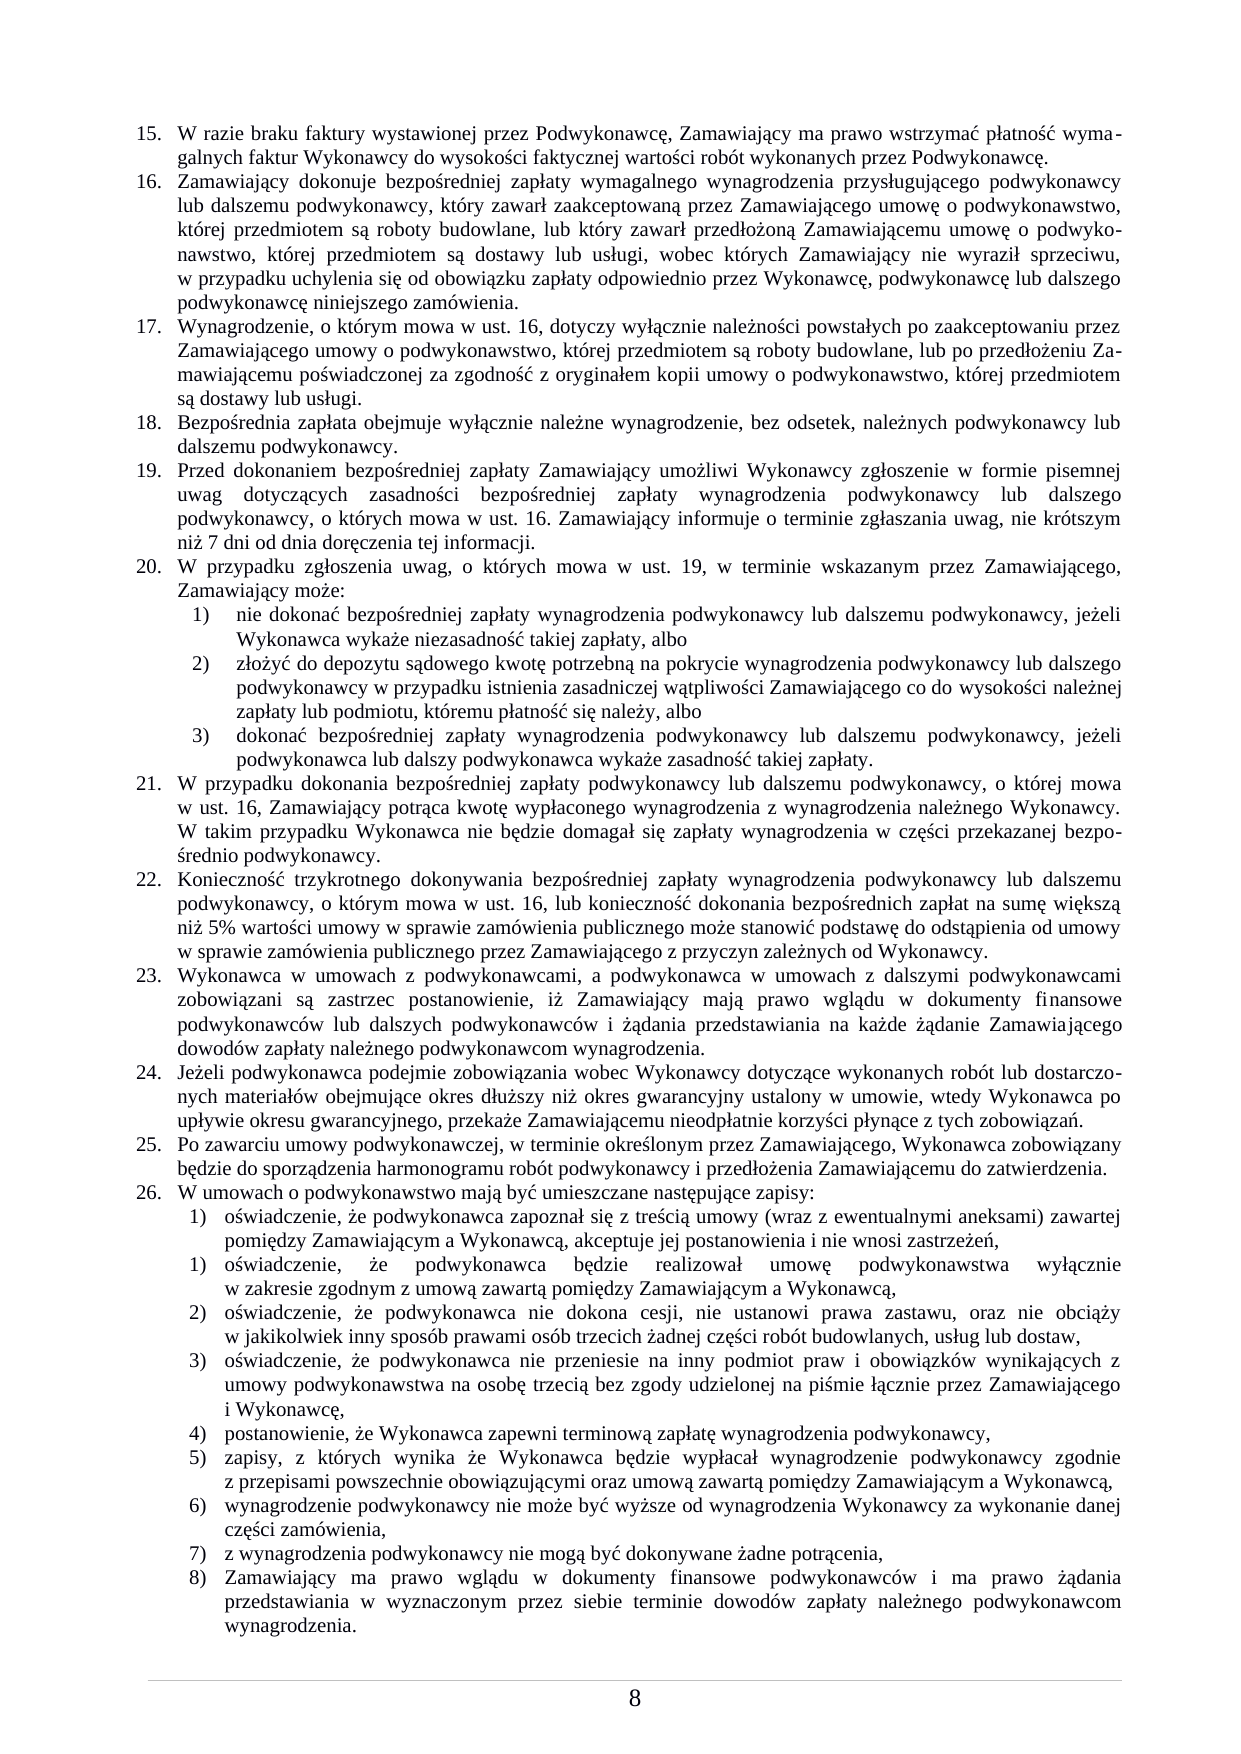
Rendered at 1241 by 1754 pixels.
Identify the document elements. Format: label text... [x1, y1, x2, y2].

text 16. Zamawiający dokonuje bezpośredniej zapłaty wymagalnego wynagrodzenia przysługującego podwykonawcy lub dalszemu podwykonawcy, który zawarł zaakceptowaną przez Zamawiającego umowę o podwykonawstwo, której przedmiotem są roboty budowlane, lub który zawarł przedłożoną Zamawiającemu umowę o podwykonawstwo, której przedmiotem są dostawy lub usługi, wobec których Zamawiający nie wyraził sprzeciwu, w przypadku uchylenia się od obowiązku zapłaty odpowiednio przez Wykonawcę, podwykonawcę lub dalszego podwykonawcę niniejszego zamówienia. [136, 169, 1122, 314]
list oświadczenie, że podwykonawca będzie realizował umowę podwykonawstwa wyłącznie w zakresie zgodnym z umową zawartą pomiędzy Zamawiającym a Wykonawcą, [189, 1252, 1122, 1300]
text 22. Konieczność trzykrotnego dokonywania bezpośredniej zapłaty wynagrodzenia podwykonawcy lub dalszemu podwykonawcy, o którym mowa w ust. 16, lub konieczność dokonania bezpośrednich zapłat na sumę większą niż 5% wartości umowy w sprawie zamówienia publicznego może stanowić podstawę do odstąpienia od umowy w sprawie zamówienia publicznego przez Zamawiającego z przyczyn zależnych od Wykonawcy. [136, 867, 1122, 963]
text 3) dokonać bezpośredniej zapłaty wynagrodzenia podwykonawcy lub dalszemu podwykonawcy, jeżeli podwykonawca lub dalszy podwykonawca wykaże zasadność takiej zapłaty. [192, 723, 1122, 771]
text 19. Przed dokonaniem bezpośredniej zapłaty Zamawiający umożliwi Wykonawcy zgłoszenie w formie pisemnej uwag dotyczących zasadności bezpośredniej zapłaty wynagrodzenia podwykonawcy lub dalszego podwykonawcy, o których mowa w ust. 16. Zamawiający informuje o terminie zgłaszania uwag, nie krótszym niż 7 dni od dnia doręczenia tej informacji. [136, 458, 1122, 554]
list oświadczenie, że podwykonawca nie przeniesie na inny podmiot praw i obowiązków wynikających z umowy podwykonawstwa na osobę trzecią bez zgody udzielonej na piśmie łącznie przez Zamawiającego i Wykonawcę, [189, 1348, 1122, 1421]
list Zamawiający ma prawo wglądu w dokumenty finansowe podwykonawców i ma prawo żądania przedstawiania w wyznaczonym przez siebie terminie dowodów zapłaty należnego podwykonawcom wynagrodzenia. [189, 1565, 1122, 1637]
text 20. W przypadku zgłoszenia uwag, o których mowa w ust. 19, w terminie wskazanym przez Zamawiającego, Zamawiający może: [136, 554, 1122, 602]
list postanowienie, że Wykonawca zapewni terminową zapłatę wynagrodzenia podwykonawcy, [189, 1421, 1122, 1444]
text 18. Bezpośrednia zapłata obejmuje wyłącznie należne wynagrodzenie, bez odsetek, należnych podwykonawcy lub dalszemu podwykonawcy. [136, 410, 1122, 458]
list oświadczenie, że podwykonawca nie dokona cesji, nie ustanowi prawa zastawu, oraz nie obciąży w jakikolwiek inny sposób prawami osób trzecich żadnej części robót budowlanych, usług lub dostaw, [189, 1300, 1122, 1348]
text 15. W razie braku faktury wystawionej przez Podwykonawcę, Zamawiający ma prawo wstrzymać płatność wymagalnych faktur Wykonawcy do wysokości faktycznej wartości robót wykonanych przez Podwykonawcę. [136, 121, 1122, 169]
list wynagrodzenie podwykonawcy nie może być wyższe od wynagrodzenia Wykonawcy za wykonanie danej części zamówienia, [189, 1493, 1122, 1541]
text 1) nie dokonać bezpośredniej zapłaty wynagrodzenia podwykonawcy lub dalszemu podwykonawcy, jeżeli Wykonawca wykaże niezasadność takiej zapłaty, albo [192, 602, 1122, 651]
text 2) złożyć do depozytu sądowego kwotę potrzebną na pokrycie wynagrodzenia podwykonawcy lub dalszego podwykonawcy w przypadku istnienia zasadniczej wątpliwości Zamawiającego co do wysokości należnej zapłaty lub podmiotu, któremu płatność się należy, albo [192, 651, 1122, 723]
list oświadczenie, że podwykonawca zapoznał się z treścią umowy (wraz z ewentualnymi aneksami) zawartej pomiędzy Zamawiającym a Wykonawcą, akceptuje jej postanowienia i nie wnosi zastrzeżeń, [189, 1204, 1122, 1252]
text 24. Jeżeli podwykonawca podejmie zobowiązania wobec Wykonawcy dotyczące wykonanych robót lub dostarczonych materiałów obejmujące okres dłuższy niż okres gwarancyjny ustalony w umowie, wtedy Wykonawca po upływie okresu gwarancyjnego, przekaże Zamawiającemu nieodpłatnie korzyści płynące z tych zobowiązań. [136, 1059, 1122, 1132]
text 21. W przypadku dokonania bezpośredniej zapłaty podwykonawcy lub dalszemu podwykonawcy, o której mowa w ust. 16, Zamawiający potrąca kwotę wypłaconego wynagrodzenia z wynagrodzenia należnego Wykonawcy. W takim przypadku Wykonawca nie będzie domagał się zapłaty wynagrodzenia w części przekazanej bezpośrednio podwykonawcy. [136, 771, 1122, 867]
list zapisy, z których wynika że Wykonawca będzie wypłacał wynagrodzenie podwykonawcy zgodnie z przepisami powszechnie obowiązującymi oraz umową zawartą pomiędzy Zamawiającym a Wykonawcą, [189, 1444, 1122, 1493]
text 26. W umowach o podwykonawstwo mają być umieszczane następujące zapisy: [136, 1180, 1122, 1204]
text 25. Po zawarciu umowy podwykonawczej, w terminie określonym przez Zamawiającego, Wykonawca zobowiązany będzie do sporządzenia harmonogramu robót podwykonawcy i przedłożenia Zamawiającemu do zatwierdzenia. [136, 1132, 1122, 1180]
text 23. Wykonawca w umowach z podwykonawcami, a podwykonawca w umowach z dalszymi podwykonawcami zobowiązani są zastrzec postanowienie, iż Zamawiający mają prawo wglądu w dokumenty finansowe podwykonawców lub dalszych podwykonawców i żądania przedstawiania na każde żądanie Zamawiającego dowodów zapłaty należnego podwykonawcom wynagrodzenia. [136, 963, 1122, 1059]
list z wynagrodzenia podwykonawcy nie mogą być dokonywane żadne potrącenia, [189, 1541, 1122, 1565]
text 17. Wynagrodzenie, o którym mowa w ust. 16, dotyczy wyłącznie należności powstałych po zaakceptowaniu przez Zamawiającego umowy o podwykonawstwo, której przedmiotem są roboty budowlane, lub po przedłożeniu Zamawiającemu poświadczonej za zgodność z oryginałem kopii umowy o podwykonawstwo, której przedmiotem są dostawy lub usługi. [136, 314, 1122, 410]
